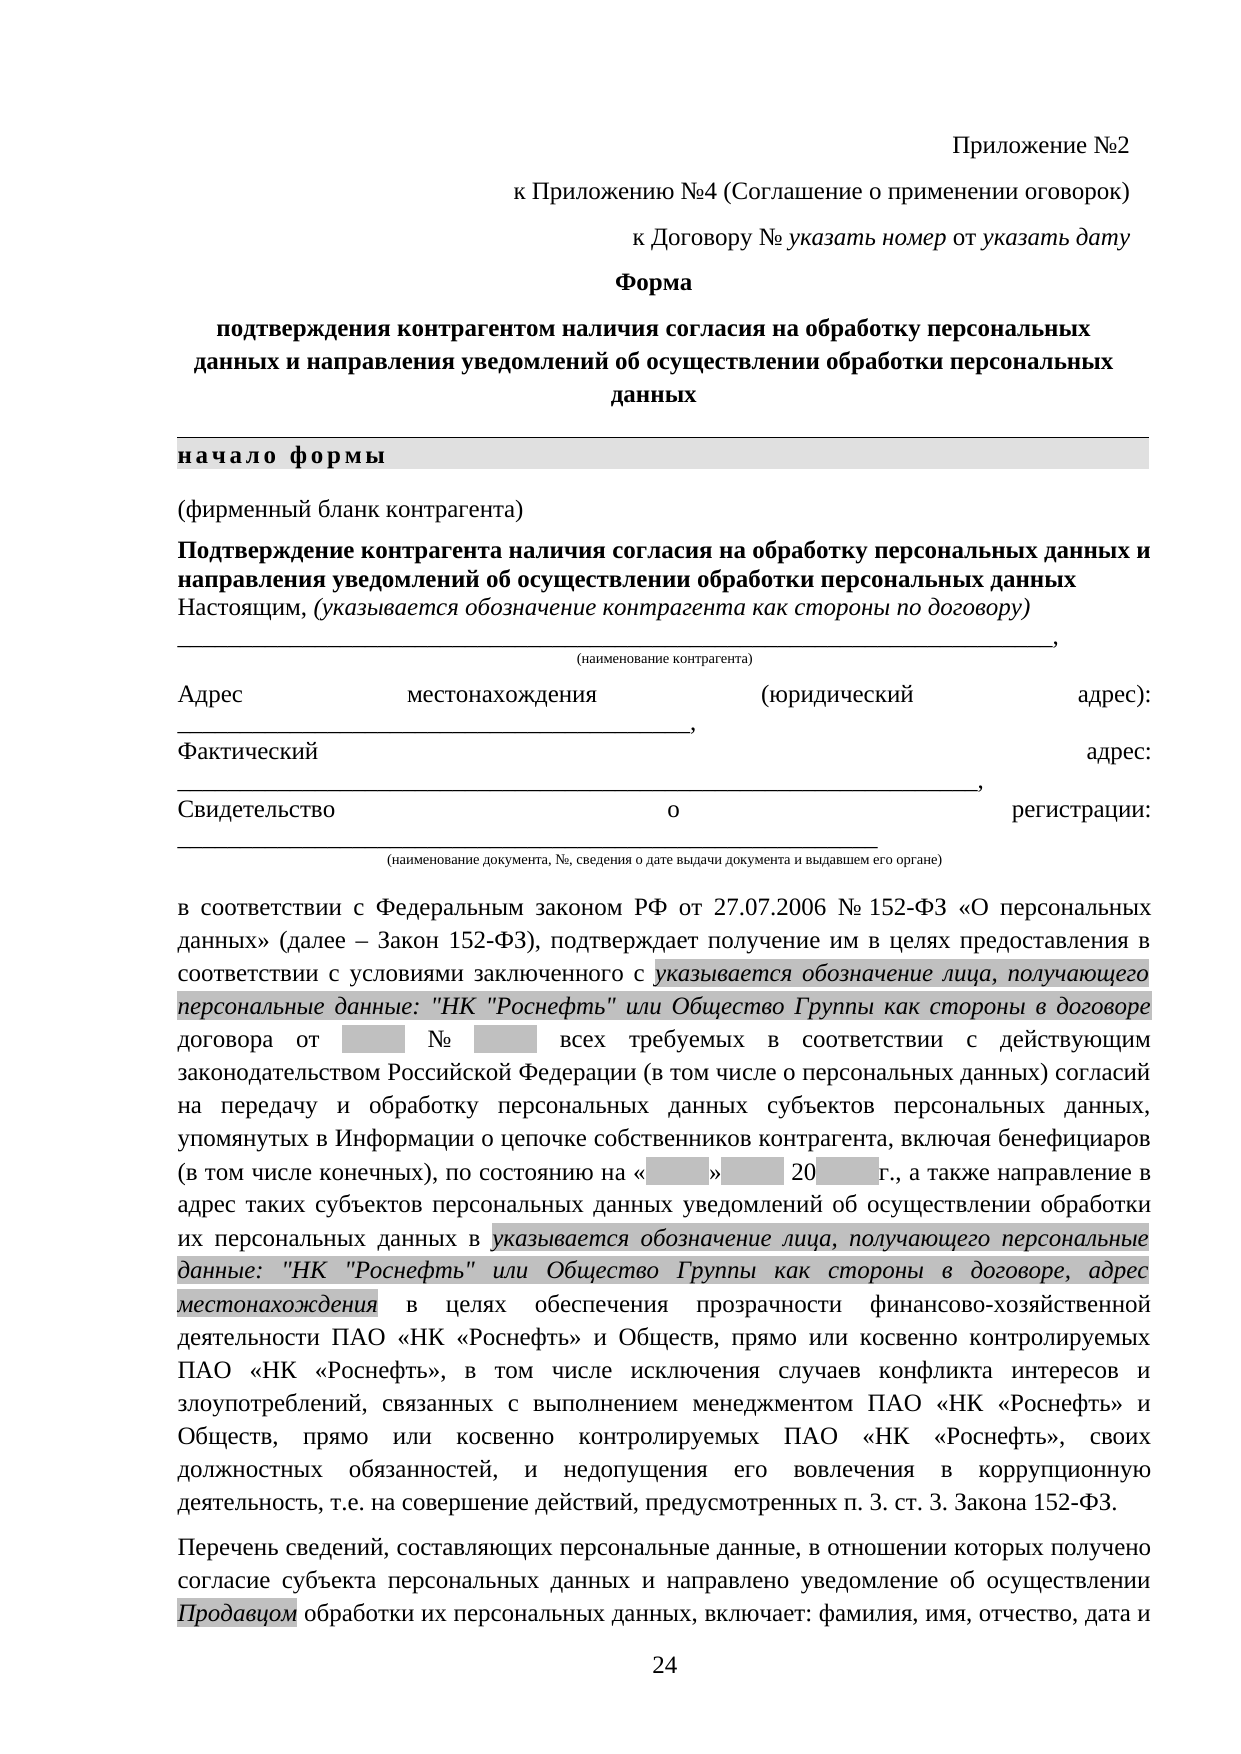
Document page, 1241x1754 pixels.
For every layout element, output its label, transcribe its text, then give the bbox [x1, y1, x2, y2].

text в соответствии с Федеральным законом РФ от 27.07.2006 № 152-ФЗ «О персональных данных» (далее – Закон 152-ФЗ), подтверждает получение им в целях предоставления в соответствии с условиями заключенного с указывается обозначение лица, получающего персональные данные: "НК "Роснефть" или Общество Группы как стороны в договоре договора от № всех требуемых в соответствии с действующим законодательством Российской Федерации (в том числе о персональных данных) согласий на передачу и обработку персональных данных субъектов персональных данных, упомянутых в Информации о цепочке собственников контрагента, включая бенефициаров (в том числе конечных), по состоянию на « » 20 г., а также направление в адрес таких субъектов персональных данных уведомлений об осуществлении обработки их персональных данных в указывается обозначение лица, получающего персональные данные: "НК "Роснефть" или Общество Группы как стороны в договоре, адрес местонахождения в целях обеспечения прозрачности финансово-хозяйственной деятельности ПАО «НК «Роснефть» и Обществ, прямо или косвенно контролируемых ПАО «НК «Роснефть», в том числе исключения случаев конфликта интересов и злоупотреблений, связанных с выполнением менеджментом ПАО «НК «Роснефть» и Обществ, прямо или косвенно контролируемых ПАО «НК «Роснефть», своих должностных обязанностей, и недопущения его вовлечения в коррупционную деятельность, т.е. на совершение действий, предусмотренных п. 3. ст. 3. Закона 152-ФЗ. [177, 892, 1152, 991]
text начало формы [177, 438, 1149, 469]
text (фирменный бланк контрагента) [177, 494, 1152, 522]
text Свидетельство о регистрации: ________________________________________________________ [177, 794, 1152, 851]
text Адрес местонахождения (юридический адрес): _________________________________________, [177, 679, 1152, 736]
text подтверждения контрагентом наличия согласия на обработку персональных данных и направления уведомлений об осуществлении обработки персональных данных [177, 313, 1130, 407]
text Приложение №2 [177, 131, 1130, 159]
text в соответствии с Федеральным законом РФ от 27.07.2006 № 152-ФЗ «О персональных данных» (далее – Закон 152-ФЗ), подтверждает получение им в целях предоставления в соответствии с условиями заключенного с указывается обозначение лица, получающего персональные данные: "НК "Роснефть" или Общество Группы как стороны в договоре договора от № всех требуемых в соответствии с действующим законодательством Российской Федерации (в том числе о персональных данных) согласий на передачу и обработку персональных данных субъектов персональных данных, упомянутых в Информации о цепочке собственников контрагента, включая бенефициаров (в том числе конечных), по состоянию на « » 20 г., а также направление в адрес таких субъектов персональных данных уведомлений об осуществлении обработки их персональных данных в указывается обозначение лица, получающего персональные данные: "НК "Роснефть" или Общество Группы как стороны в договоре, адрес местонахождения в целях обеспечения прозрачности финансово-хозяйственной деятельности ПАО «НК «Роснефть» и Обществ, прямо или косвенно контролируемых ПАО «НК «Роснефть», в том числе исключения случаев конфликта интересов и злоупотреблений, связанных с выполнением менеджментом ПАО «НК «Роснефть» и Обществ, прямо или косвенно контролируемых ПАО «НК «Роснефть», своих должностных обязанностей, и недопущения его вовлечения в коррупционную деятельность, т.е. на совершение действий, предусмотренных п. 3. ст. 3. Закона 152-ФЗ. [177, 1020, 1152, 1516]
text (наименование контрагента) [177, 650, 1152, 679]
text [177, 1532, 1152, 1627]
text Форма [177, 267, 1130, 296]
text к Договору № указать номер от указать дату [177, 222, 1130, 250]
text ______________________________________________________________________, [177, 621, 1152, 650]
text Подтверждение контрагента наличия согласия на обработку персональных данных и направления уведомлений об осуществлении обработки персональных данных [177, 535, 1152, 592]
text к Приложению №4 (Соглашение о применении оговорок) [177, 176, 1130, 205]
text Фактический адрес: ________________________________________________________________, [177, 736, 1152, 794]
text Настоящим, (указывается обозначение контрагента как стороны по договору) [177, 592, 1152, 621]
text (наименование документа, №, сведения о дате выдачи документа и выдавшем его органе) [177, 851, 1152, 880]
